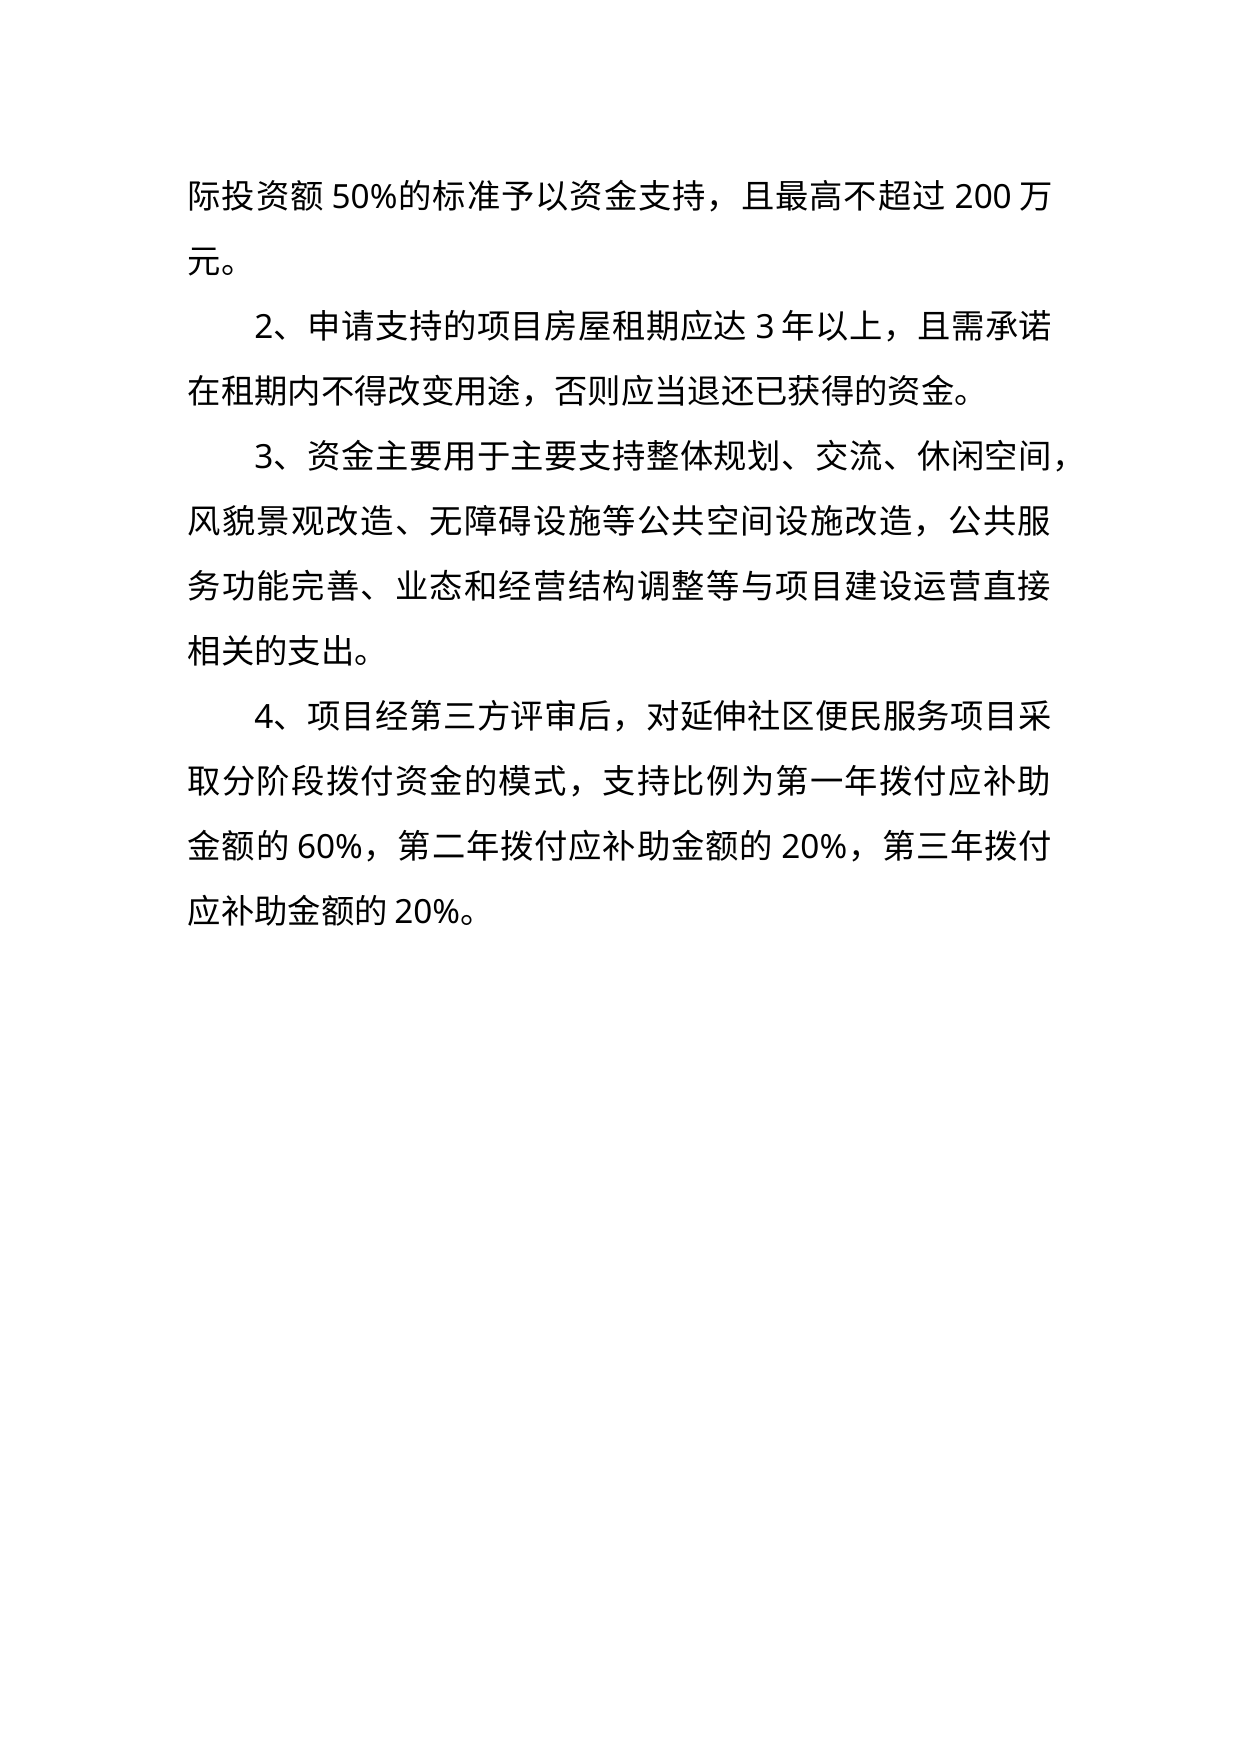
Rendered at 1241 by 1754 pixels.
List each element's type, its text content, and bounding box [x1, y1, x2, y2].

text 4、项目经第三方评审后，对延伸社区便民服务项目采取分阶段拨付资金的模式，支持比例为第一年拨付应补助金额的60%，第二年拨付应补助金额的20%，第三年拨付应补助金额的20%。 [187, 682, 1053, 942]
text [187, 162, 1053, 292]
text 2、申请支持的项目房屋租期应达3年以上，且需承诺在租期内不得改变用途，否则应当退还已获得的资金。 [187, 292, 1053, 422]
text 3、资金主要用于主要支持整体规划、交流、休闲空间，风貌景观改造、无障碍设施等公共空间设施改造，公共服务功能完善、业态和经营结构调整等与项目建设运营直接相关的支出。 [187, 422, 1053, 682]
